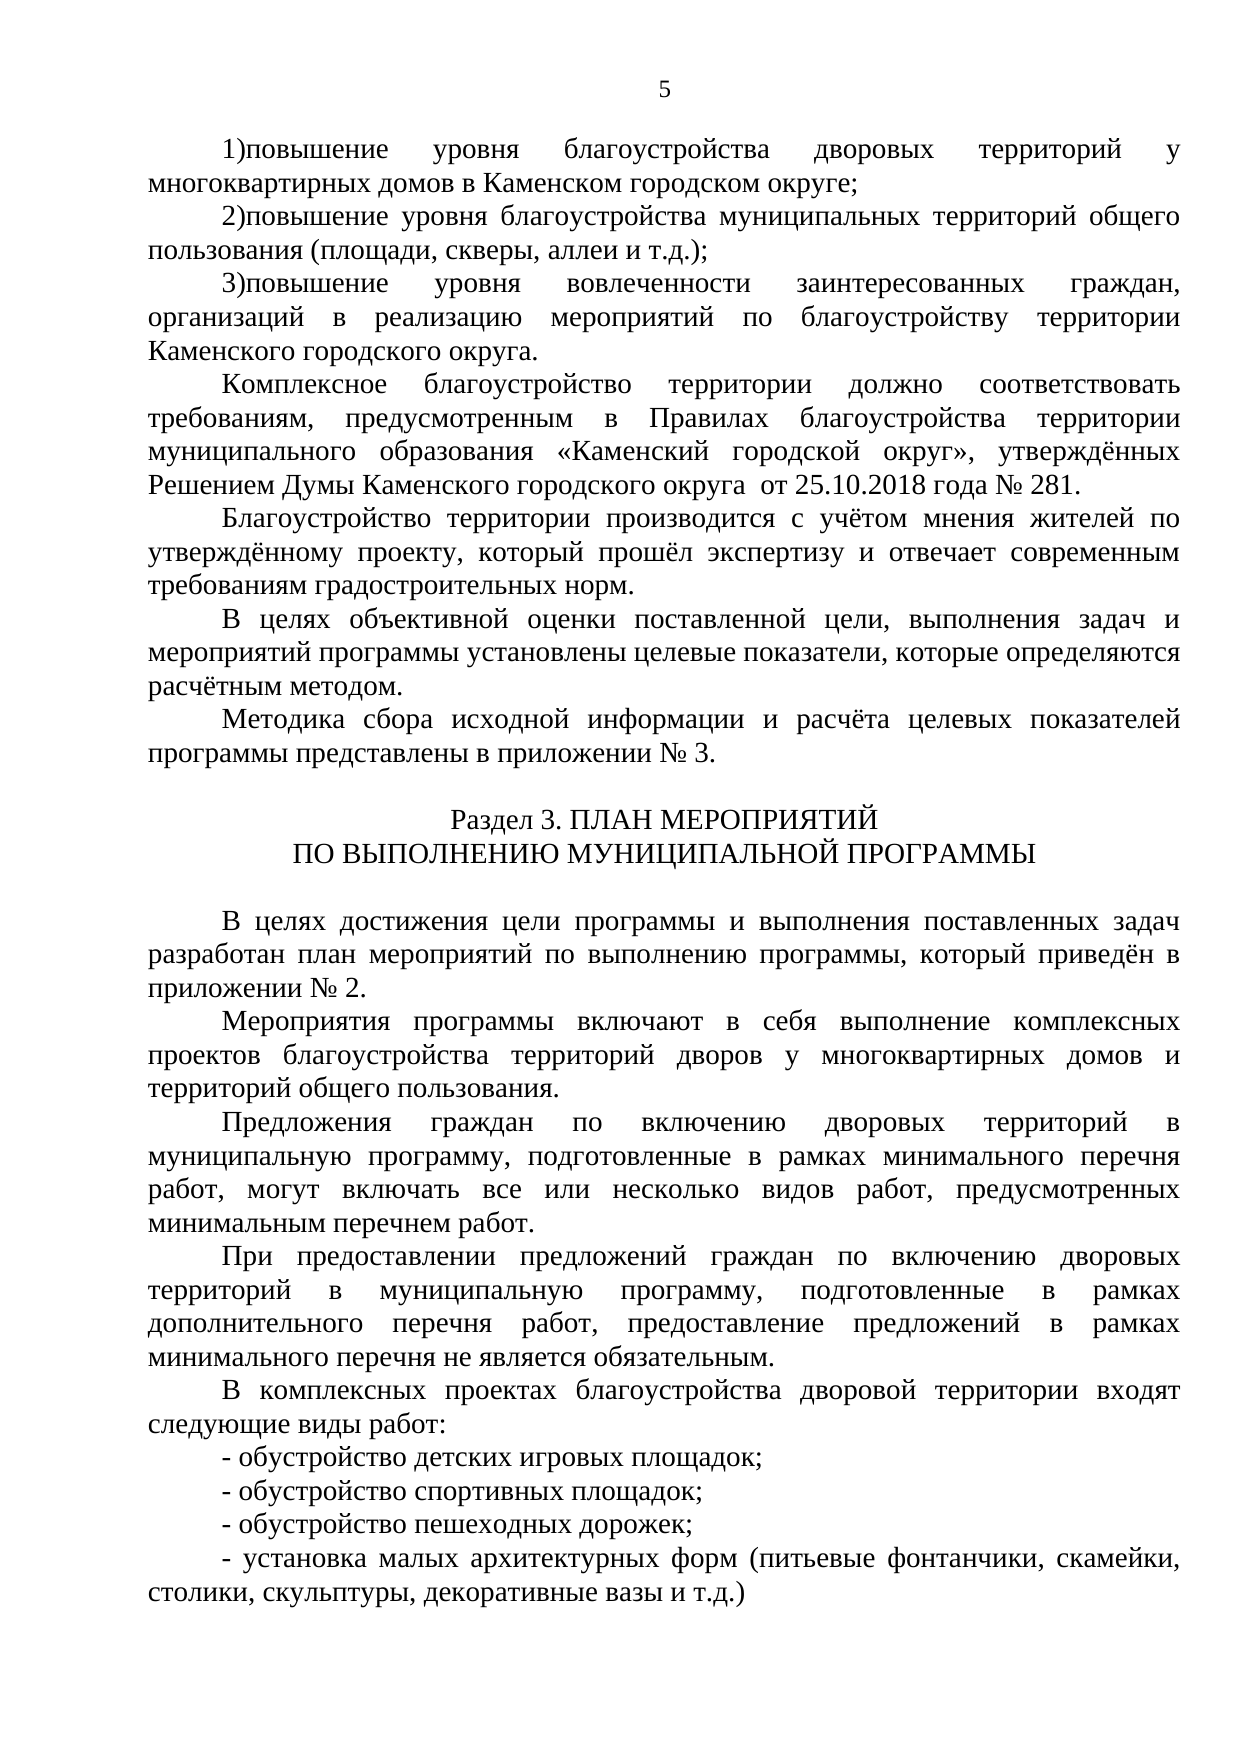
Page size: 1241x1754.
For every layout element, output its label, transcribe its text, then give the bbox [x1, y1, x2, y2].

text - установка малых архитектурных форм (питьевые фонтанчики, скамейки, столики, скульптуры, декоративные вазы и т.д.) [148, 1540, 1181, 1607]
text Раздел 3. ПЛАН МЕРОПРИЯТИЙ [148, 802, 1181, 836]
text 2)повышение уровня благоустройства муниципальных территорий общего пользования (площади, скверы, аллеи и т.д.); [148, 198, 1181, 266]
text - обустройство детских игровых площадок; [148, 1439, 1181, 1473]
text 3)повышение уровня вовлеченности заинтересованных граждан, организаций в реализацию мероприятий по благоустройству территории Каменского городского округа. [148, 266, 1181, 366]
text Методика сбора исходной информации и расчёта целевых показателей программы представлены в приложении № 3. [148, 702, 1181, 769]
text ПО ВЫПОЛНЕНИЮ МУНИЦИПАЛЬНОЙ ПРОГРАММЫ [148, 836, 1181, 869]
text Предложения граждан по включению дворовых территорий в муниципальную программу, подготовленные в рамках минимального перечня работ, могут включать все или несколько видов работ, предусмотренных минимальным перечнем работ. [148, 1104, 1181, 1238]
text При предоставлении предложений граждан по включению дворовых территорий в муниципальную программу, подготовленные в рамках дополнительного перечня работ, предоставление предложений в рамках минимального перечня не является обязательным. [148, 1238, 1181, 1372]
text 1)повышение уровня благоустройства дворовых территорий у многоквартирных домов в Каменском городском округе; [148, 131, 1181, 198]
text - обустройство пешеходных дорожек; [148, 1507, 1181, 1540]
text Комплексное благоустройство территории должно соответствовать требованиям, предусмотренным в Правилах благоустройства территории муниципального образования «Каменский городской округ», утверждённых Решением Думы Каменского городского округа от 25.10.2018 года № 281. [148, 366, 1181, 500]
text В целях достижения цели программы и выполнения поставленных задач разработан план мероприятий по выполнению программы, который приведён в приложении № 2. [148, 903, 1181, 1003]
text В комплексных проектах благоустройства дворовой территории входят следующие виды работ: [148, 1372, 1181, 1439]
text В целях объективной оценки поставленной цели, выполнения задач и мероприятий программы установлены целевые показатели, которые определяются расчётным методом. [148, 601, 1181, 702]
text Мероприятия программы включают в себя выполнение комплексных проектов благоустройства территорий дворов у многоквартирных домов и территорий общего пользования. [148, 1003, 1181, 1104]
text Благоустройство территории производится с учётом мнения жителей по утверждённому проекту, который прошёл экспертизу и отвечает современным требованиям градостроительных норм. [148, 500, 1181, 601]
text - обустройство спортивных площадок; [148, 1473, 1181, 1507]
